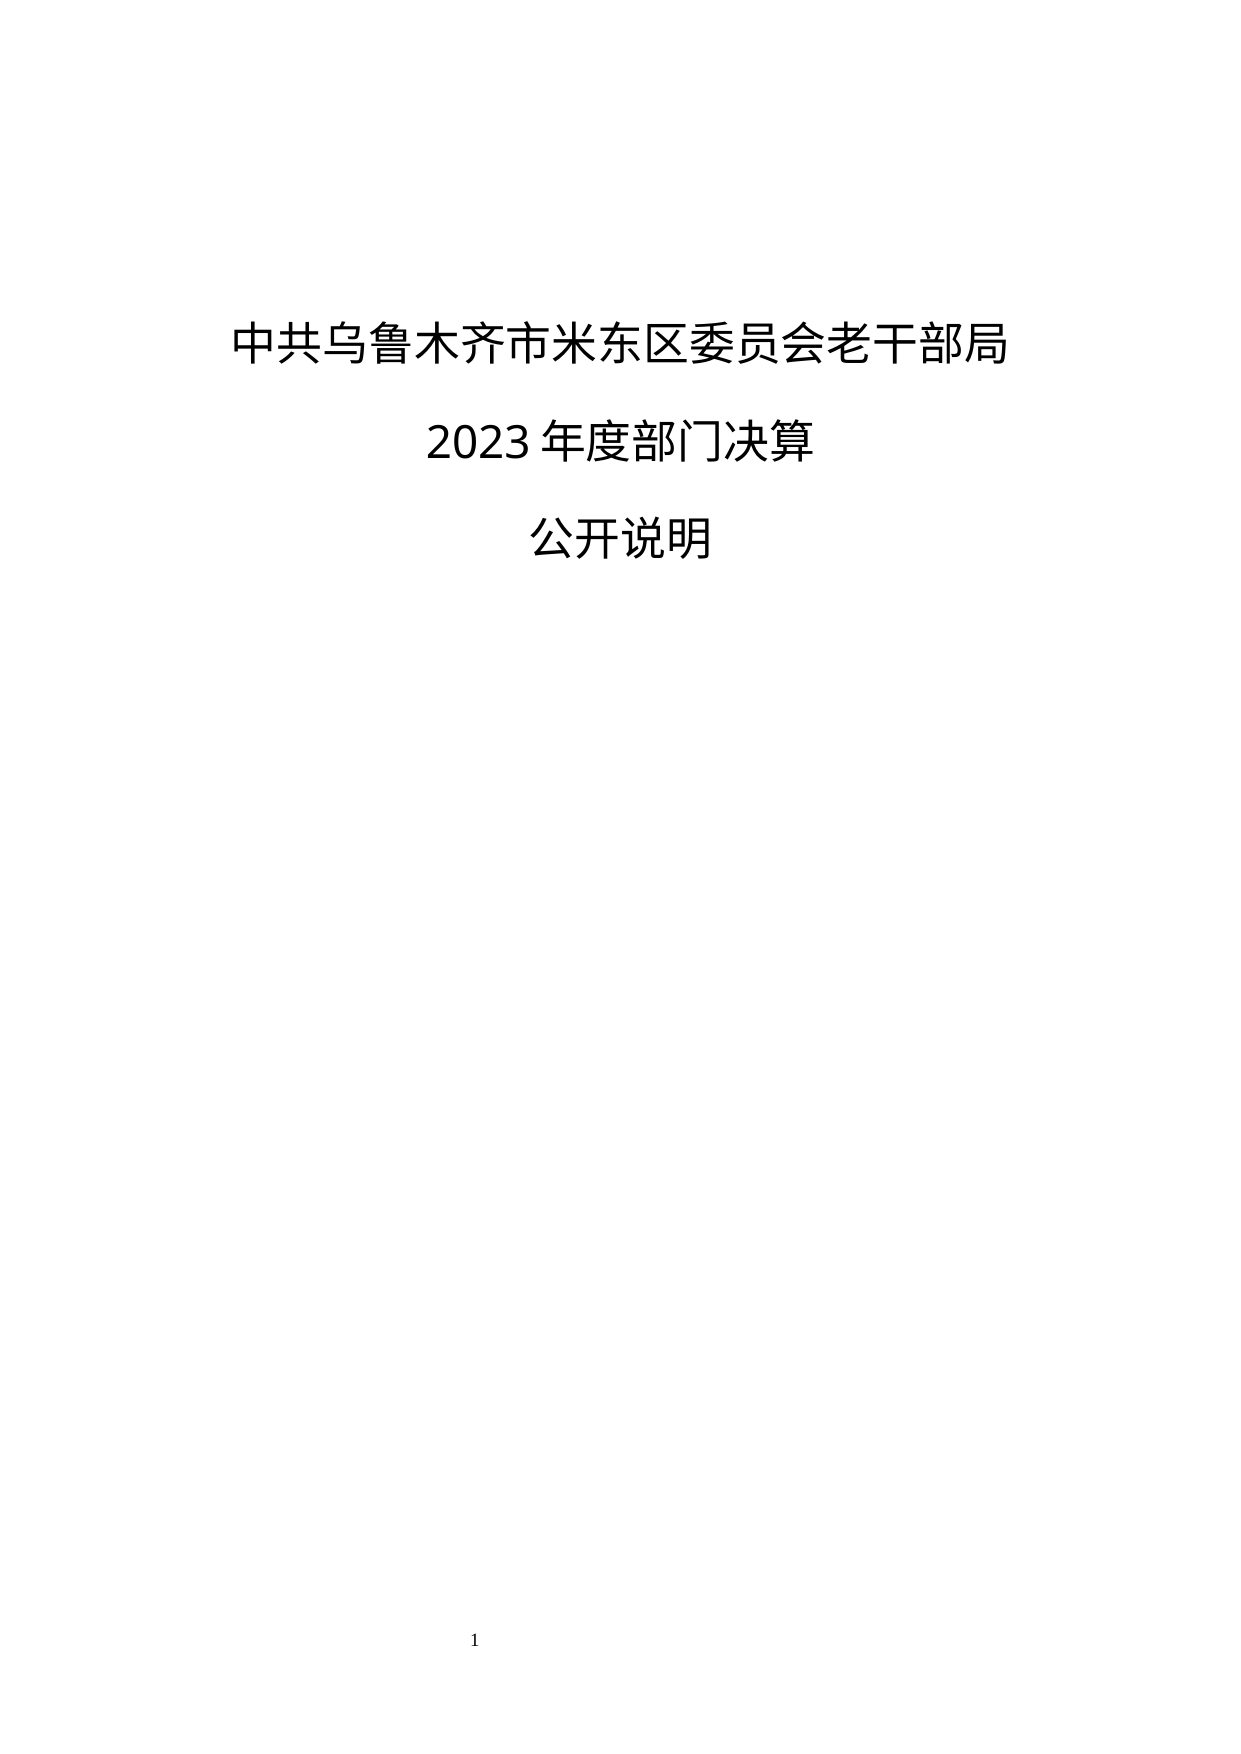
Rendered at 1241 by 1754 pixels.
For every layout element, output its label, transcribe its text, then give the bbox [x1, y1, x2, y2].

text 2023年度部门决算 [187, 389, 1053, 487]
text 中共乌鲁木齐市米东区委员会老干部局 [187, 292, 1053, 389]
text 公开说明 [187, 487, 1053, 584]
